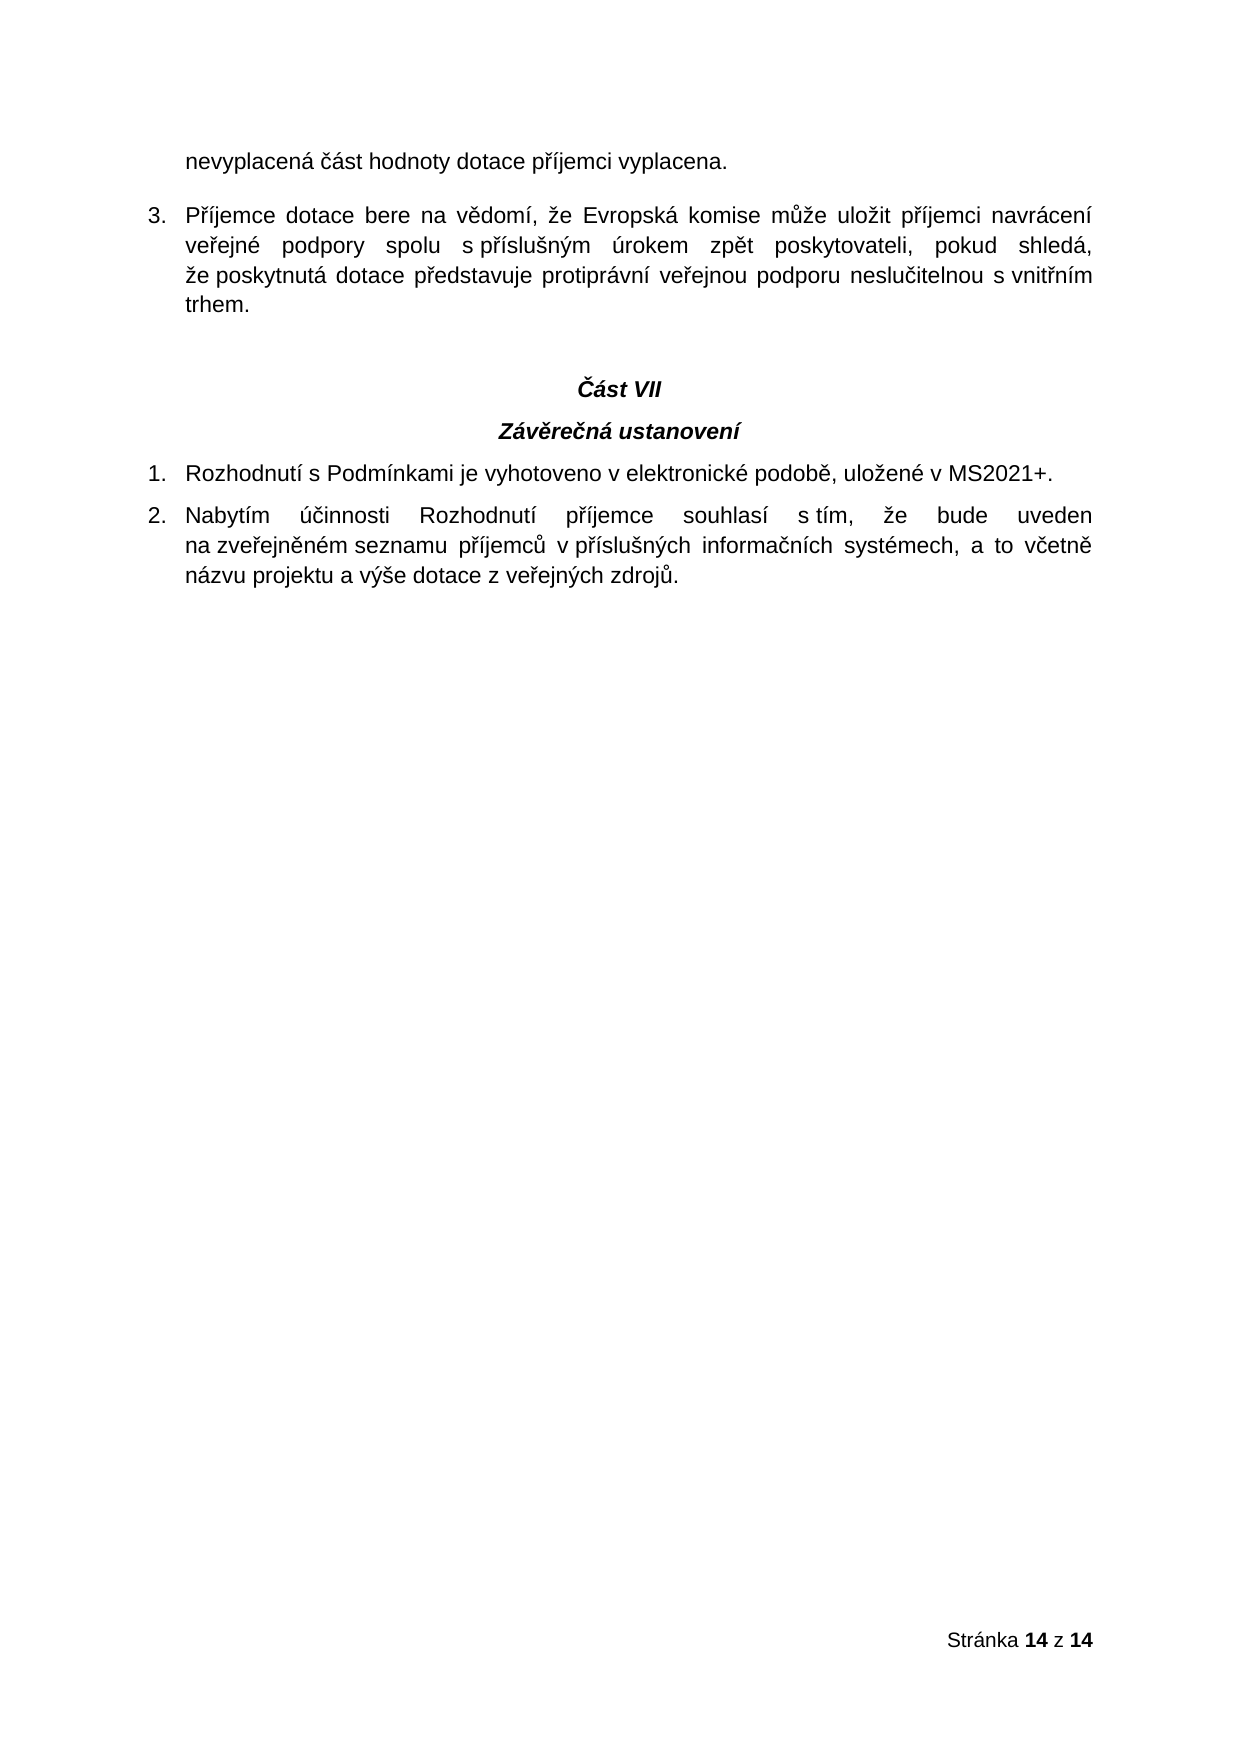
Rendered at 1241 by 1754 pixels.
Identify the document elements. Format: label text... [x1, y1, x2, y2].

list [148, 148, 1093, 174]
text Část VII [148, 376, 1093, 402]
list Příjemce dotace bere na vědomí, že Evropská komise může uložit příjemci navrácení veřejné podpory spolu s příslušným úrokem zpět poskytovateli, pokud shledá, že poskytnutá dotace představuje protiprávní veřejnou podporu neslučitelnou s vnitřním trhem. [148, 202, 1093, 318]
list Nabytím účinnosti Rozhodnutí příjemce souhlasí s tím, že bude uveden na zveřejněném seznamu příjemců v příslušných informačních systémech, a to včetně názvu projektu a výše dotace z veřejných zdrojů. [148, 502, 1093, 588]
text Závěrečná ustanovení [148, 418, 1093, 444]
list Rozhodnutí s Podmínkami je vyhotoveno v elektronické podobě, uložené v MS2021+. [148, 460, 1093, 486]
